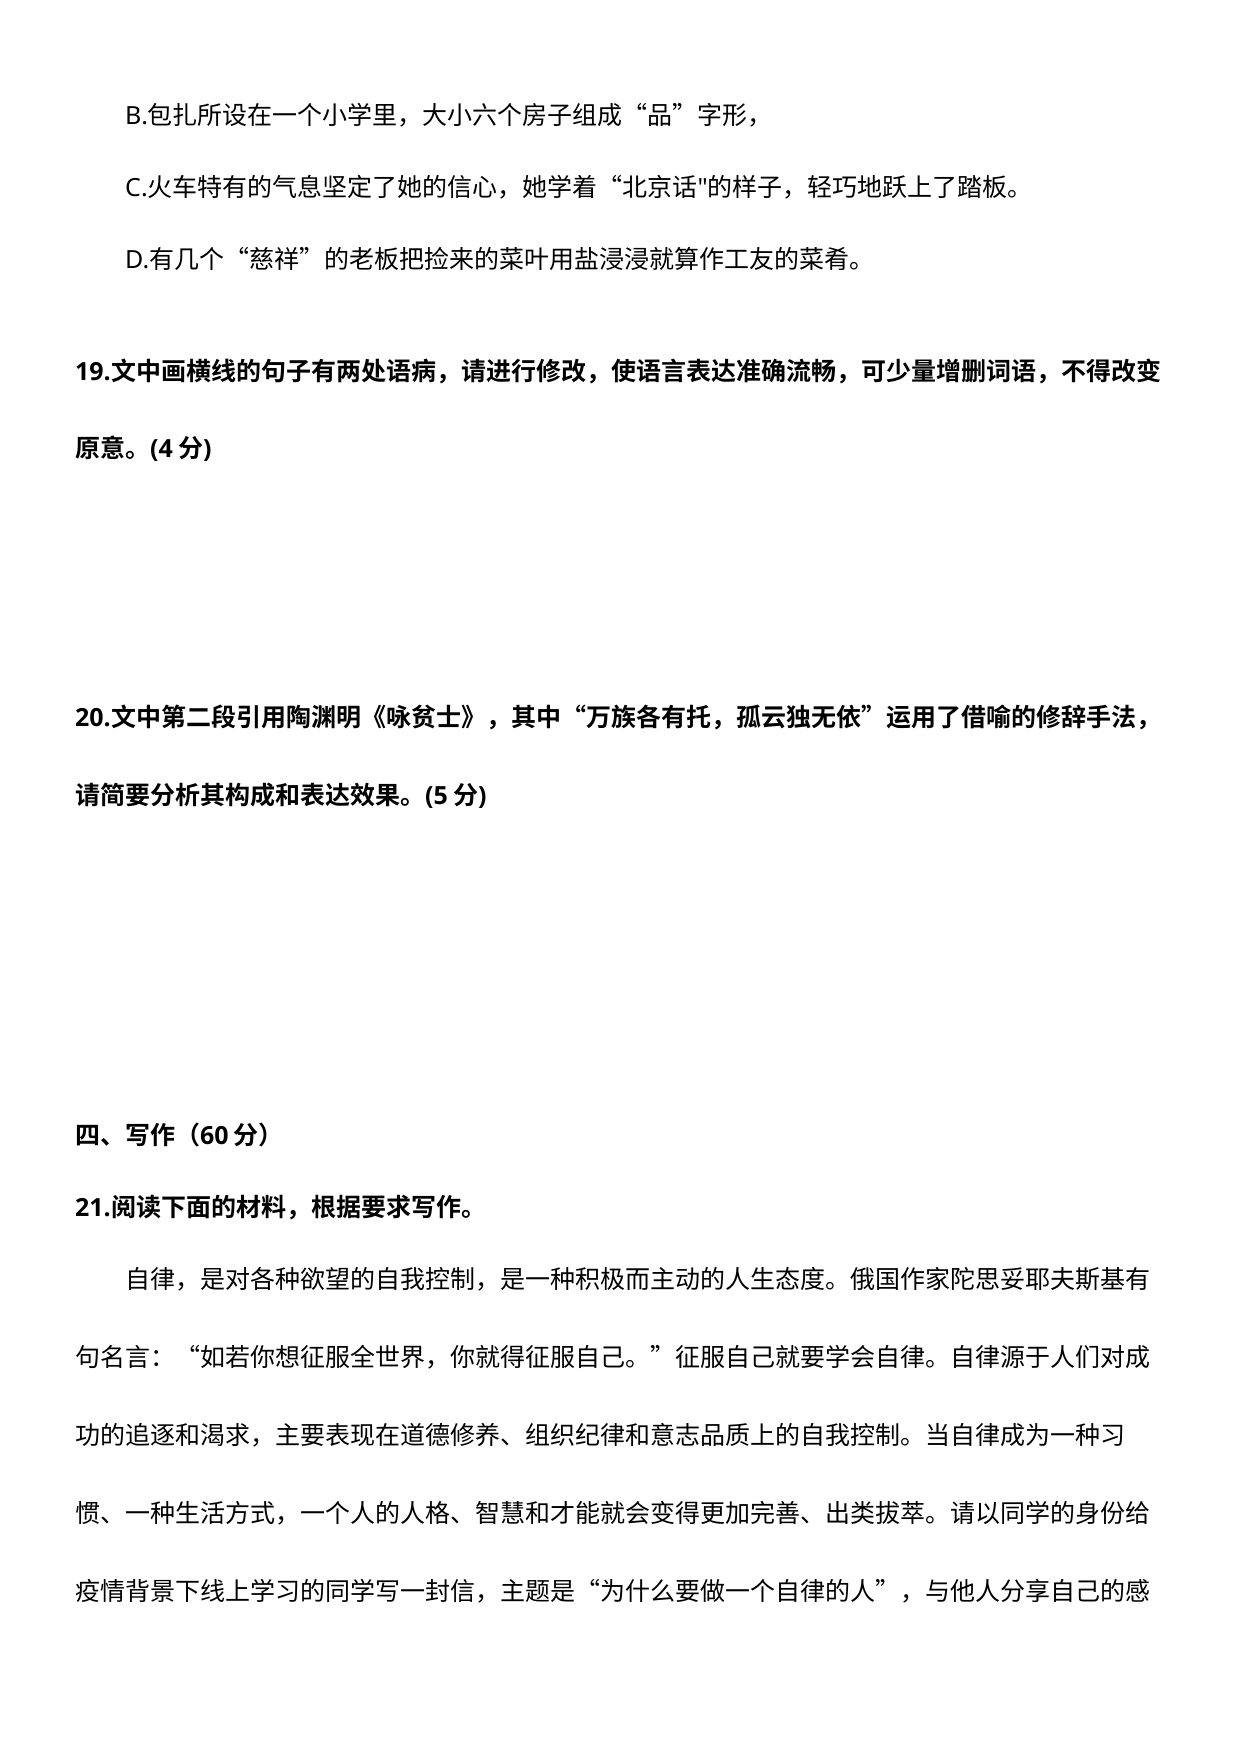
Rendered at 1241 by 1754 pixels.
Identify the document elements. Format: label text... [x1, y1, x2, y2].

text C.火车特有的气息坚定了她的信心，她学着“北京话"的样子，轻巧地跃上了踏板。 [75, 153, 1165, 218]
text 21.阅读下面的材料，根据要求写作。 [75, 1173, 1165, 1238]
text 四、写作（60分） [75, 1101, 1165, 1166]
text D.有几个“慈祥”的老板把捡来的菜叶用盐浸浸就算作工友的菜肴。 [75, 225, 1165, 290]
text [75, 1246, 1165, 1622]
text 19.文中画横线的句子有两处语病，请进行修改，使语言表达准确流畅，可少量增删词语，不得改变原意。(4分) [75, 337, 1165, 479]
text B.包扎所设在一个小学里，大小六个房子组成“品”字形， [75, 81, 1165, 146]
text 20.文中第二段引用陶渊明《咏贫士》，其中“万族各有托，孤云独无依”运用了借喻的修辞手法，请简要分析其构成和表达效果。(5分) [75, 683, 1165, 826]
